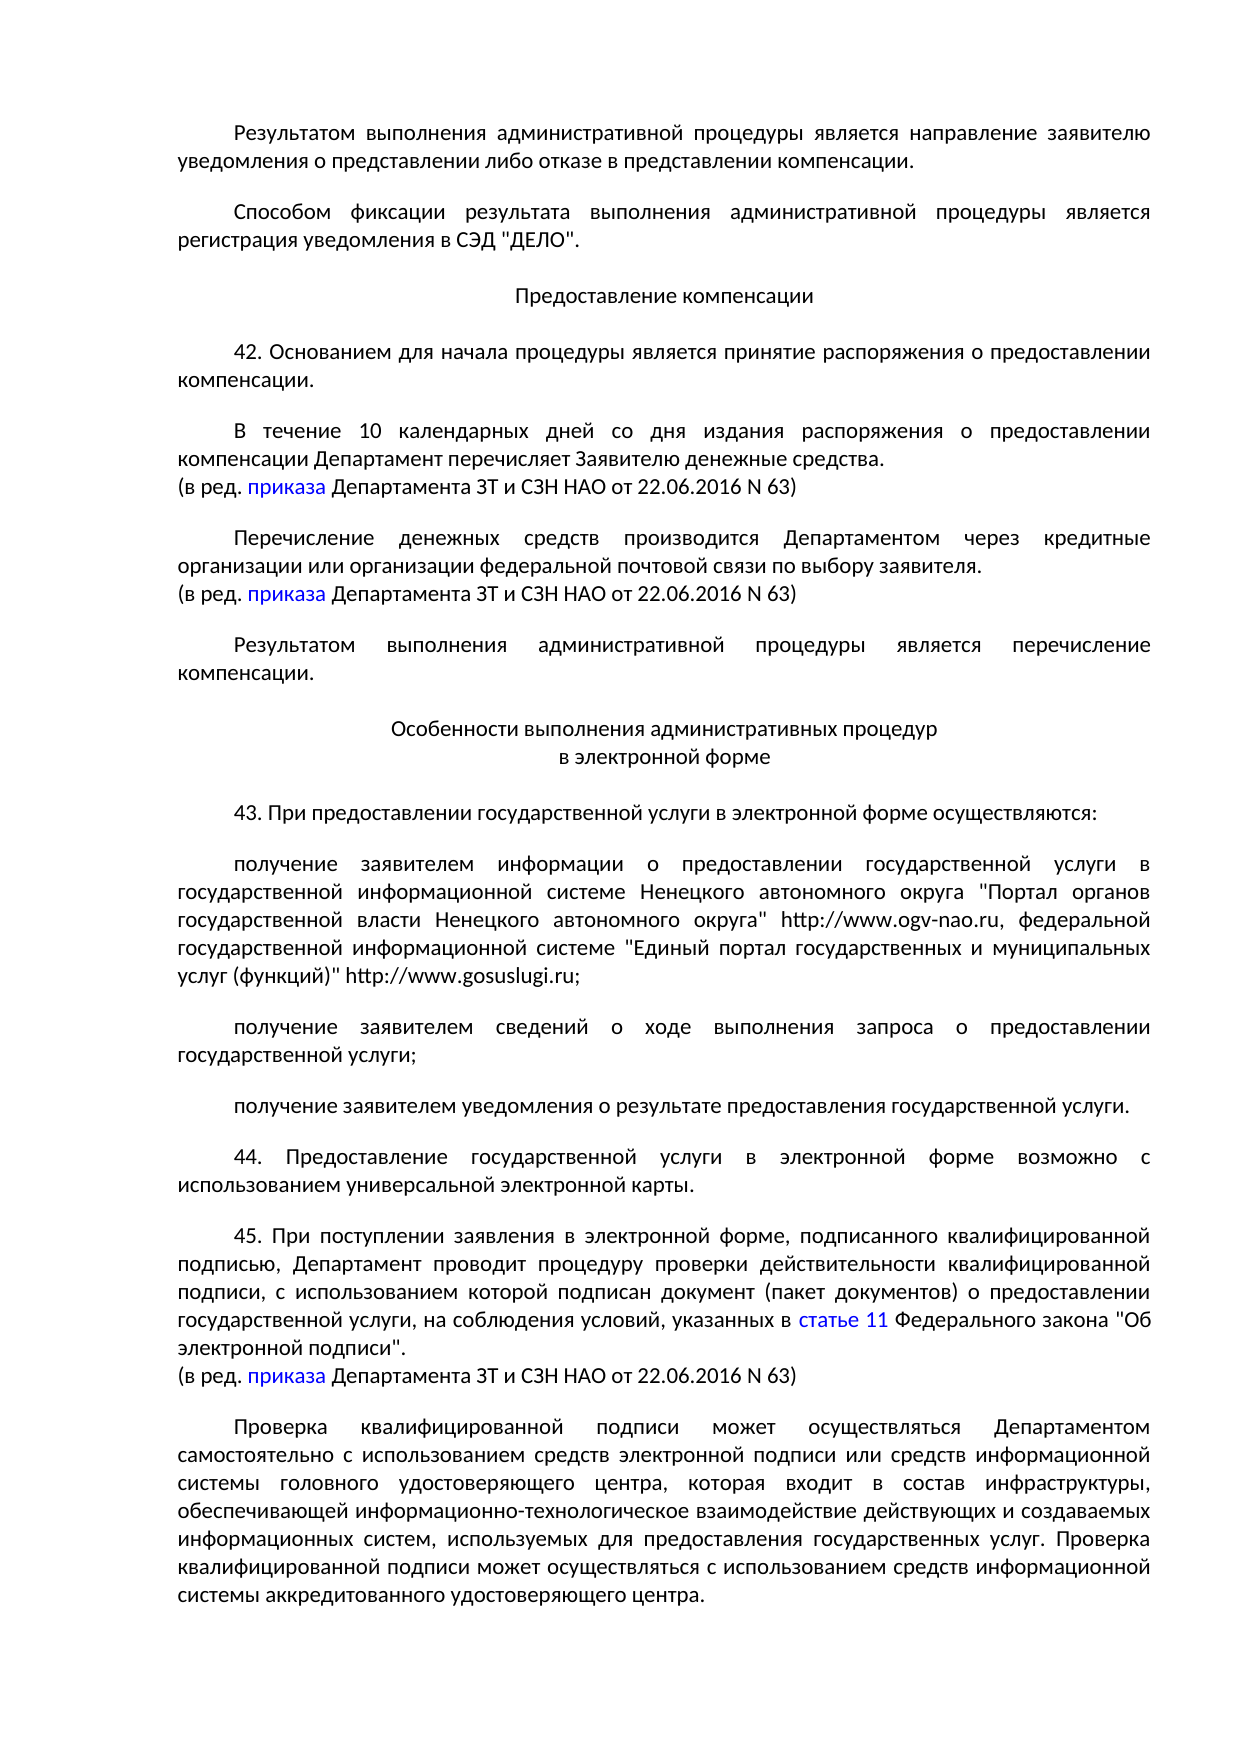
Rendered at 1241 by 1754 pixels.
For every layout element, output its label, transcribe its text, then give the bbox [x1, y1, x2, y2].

text (в ред. приказа Департамента ЗТ и СЗН НАО от 22.06.2016 N 63) [177, 1361, 1152, 1389]
text Результатом выполнения административной процедуры является перечисление компенсации. [177, 630, 1152, 686]
text получение заявителем уведомления о результате предоставления государственной услуги. [177, 1091, 1152, 1119]
text (в ред. приказа Департамента ЗТ и СЗН НАО от 22.06.2016 N 63) [177, 579, 1152, 607]
text Проверка квалифицированной подписи может осуществляться Департаментом самостоятельно с использованием средств электронной подписи или средств информационной системы головного удостоверяющего центра, которая входит в состав инфраструктуры, обеспечивающей информационно-технологическое взаимодействие действующих и создаваемых информационных систем, используемых для предоставления государственных услуг. Проверка квалифицированной подписи может осуществляться с использованием средств информационной системы аккредитованного удостоверяющего центра. [177, 1412, 1152, 1608]
text Предоставление компенсации [177, 281, 1152, 309]
text Способом фиксации результата выполнения административной процедуры является регистрация уведомления в СЭД "ДЕЛО". [177, 197, 1152, 253]
text 44. Предоставление государственной услуги в электронной форме возможно с использованием универсальной электронной карты. [177, 1142, 1152, 1198]
text Особенности выполнения административных процедур [177, 714, 1152, 742]
text Результатом выполнения административной процедуры является направление заявителю уведомления о представлении либо отказе в представлении компенсации. [177, 118, 1152, 174]
text получение заявителем сведений о ходе выполнения запроса о предоставлении государственной услуги; [177, 1012, 1152, 1068]
text Перечисление денежных средств производится Департаментом через кредитные организации или организации федеральной почтовой связи по выбору заявителя. [177, 523, 1152, 579]
text 42. Основанием для начала процедуры является принятие распоряжения о предоставлении компенсации. [177, 337, 1152, 393]
text 43. При предоставлении государственной услуги в электронной форме осуществляются: [177, 798, 1152, 826]
text 45. При поступлении заявления в электронной форме, подписанного квалифицированной подписью, Департамент проводит процедуру проверки действительности квалифицированной подписи, с использованием которой подписан документ (пакет документов) о предоставлении государственной услуги, на соблюдения условий, указанных в статье 11 Федерального закона "Об электронной подписи". [177, 1221, 1152, 1361]
text (в ред. приказа Департамента ЗТ и СЗН НАО от 22.06.2016 N 63) [177, 472, 1152, 500]
text В течение 10 календарных дней со дня издания распоряжения о предоставлении компенсации Департамент перечисляет Заявителю денежные средства. [177, 416, 1152, 472]
text в электронной форме [177, 742, 1152, 770]
text получение заявителем информации о предоставлении государственной услуги в государственной информационной системе Ненецкого автономного округа "Портал органов государственной власти Ненецкого автономного округа" http://www.ogv-nao.ru, федеральной государственной информационной системе "Единый портал государственных и муниципальных услуг (функций)" http://www.gosuslugi.ru; [177, 849, 1152, 989]
